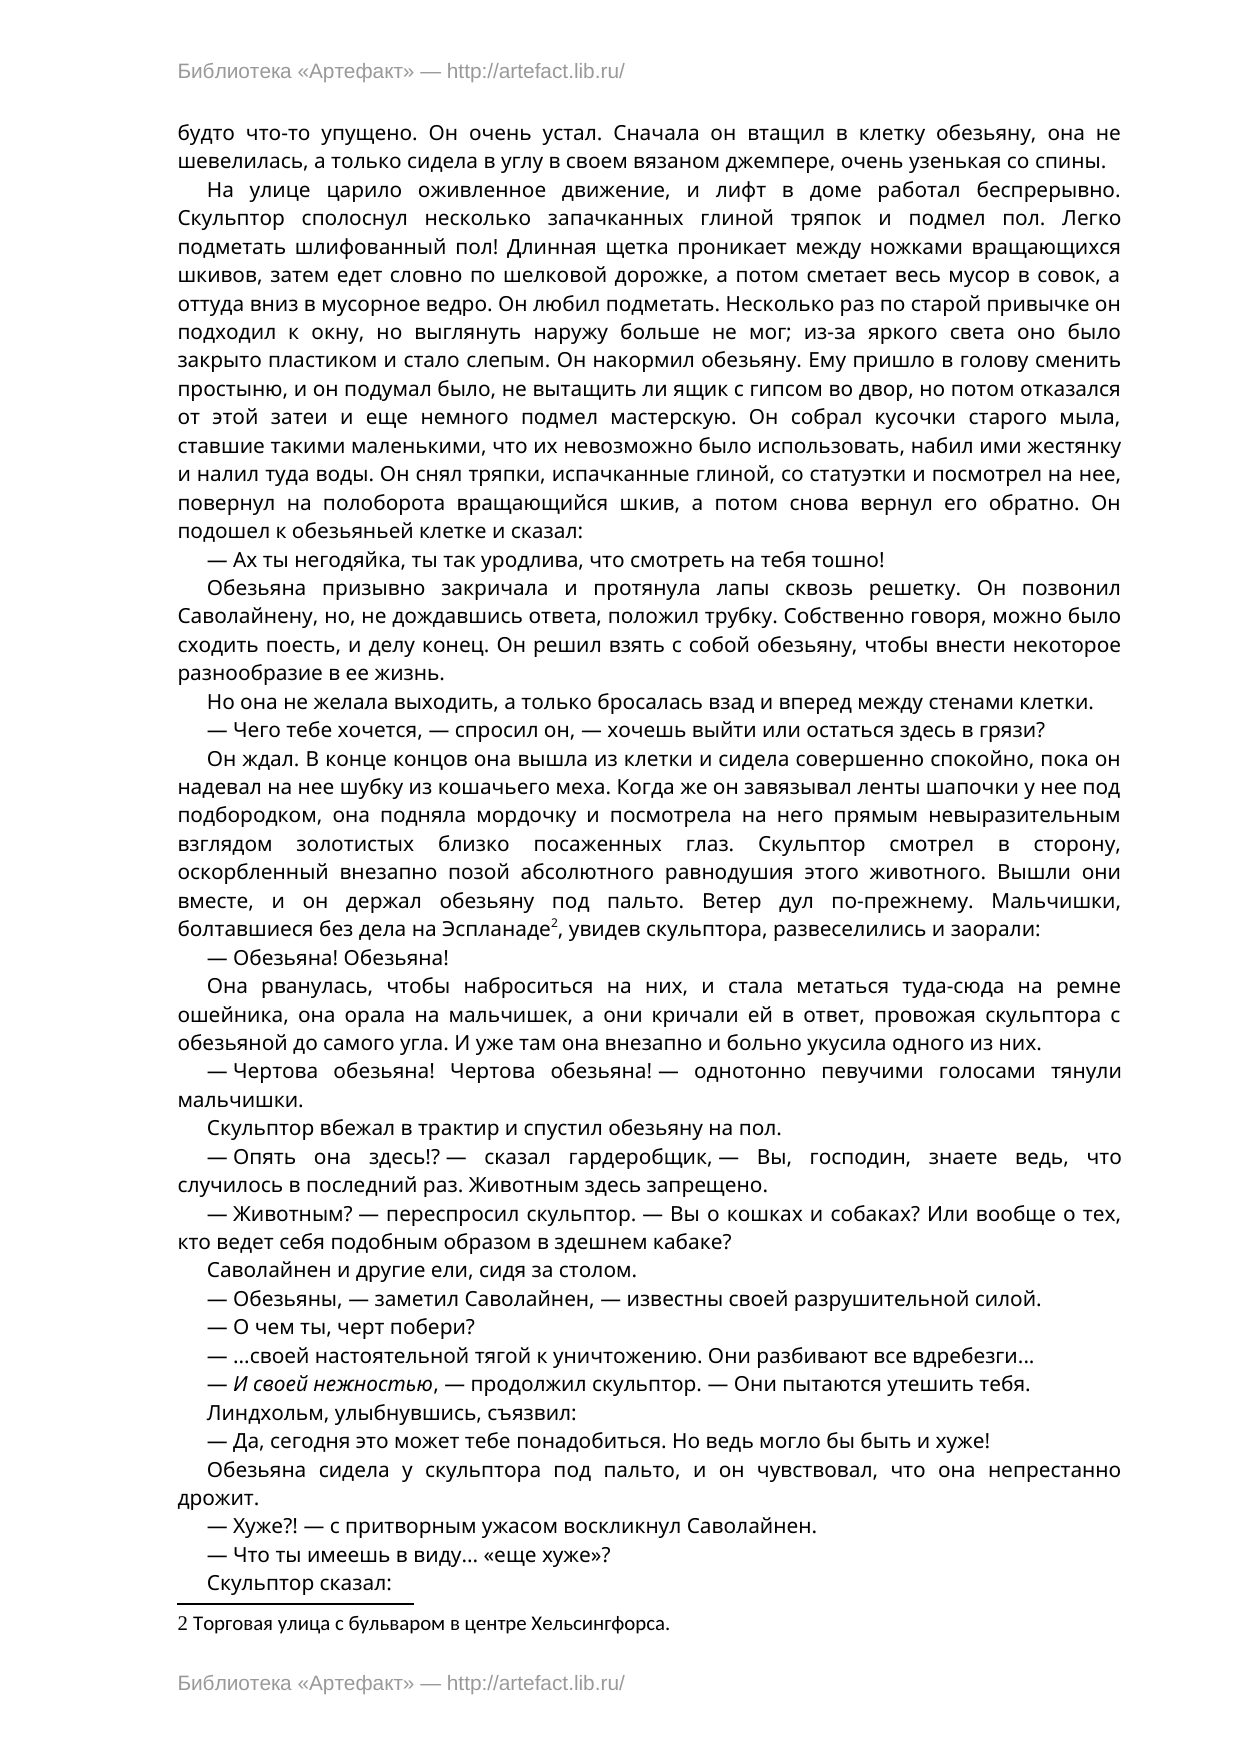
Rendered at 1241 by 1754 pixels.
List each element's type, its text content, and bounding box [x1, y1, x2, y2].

text — Чего тебе хочется, — спросил он, — хочешь выйти или остаться здесь в грязи? [177, 715, 1122, 744]
text — Что ты имеешь в виду... «еще хуже»? [177, 1540, 1122, 1568]
text Обезьяна призывно закричала и протянула лапы сквозь решетку. Он позвонил Саволайнену, но, не дождавшись ответа, положил трубку. Собственно говоря, можно было сходить поесть, и делу конец. Он решил взять с собой обезьяну, чтобы внести некоторое разнообразие в ее жизнь. [177, 573, 1122, 687]
text Линдхольм, улыбнувшись, съязвил: [177, 1398, 1122, 1426]
text — О чем ты, черт побери? [177, 1312, 1122, 1341]
text — Обезьяны, — заметил Саволайнен, — известны своей разрушительной силой. [177, 1284, 1122, 1312]
text Она рванулась, чтобы наброситься на них, и стала метаться туда-сюда на ремне ошейника, она орала на мальчишек, а они кричали ей в ответ, провожая скульптора с обезьяной до самого угла. И уже там она внезапно и больно укусила одного из них. [177, 971, 1122, 1057]
text Он ждал. В конце концов она вышла из клетки и сидела совершенно спокойно, пока он надевал на нее шубку из кошачьего меха. Когда же он завязывал ленты шапочки у нее под подбородком, она подняла мордочку и посмотрела на него прямым невыразительным взглядом золотистых близко посаженных глаз. Скульптор смотрел в сторону, оскорбленный внезапно позой абсолютного равнодушия этого животного. Вышли они вместе, и он держал обезьяну под пальто. Ветер дул по-прежнему. Мальчишки, болтавшиеся без дела на Эспланаде, увидев скульптора, развеселились и заорали: [177, 744, 1122, 943]
text Скульптор вбежал в трактир и спустил обезьяну на пол. [177, 1113, 1122, 1142]
text Но она не желала выходить, а только бросалась взад и вперед между стенами клетки. [177, 687, 1122, 715]
text — ...своей настоятельной тягой к уничтожению. Они разбивают все вдребезги... [177, 1341, 1122, 1369]
text Обезьяна сидела у скульптора под пальто, и он чувствовал, что она непрестанно дрожит. [177, 1455, 1122, 1512]
text — Обезьяна! Обезьяна! [177, 943, 1122, 971]
text Саволайнен и другие ели, сидя за столом. [177, 1256, 1122, 1284]
text — Ах ты негодяйка, ты так уродлива, что смотреть на тебя тошно! [177, 545, 1122, 573]
text — Да, сегодня это может тебе понадобиться. Но ведь могло бы быть и хуже! [177, 1426, 1122, 1455]
text — Животным? — переспросил скульптор. — Вы о кошках и собаках? Или вообще о тех, кто ведет себя подобным образом в здешнем кабаке? [177, 1199, 1122, 1256]
text — Опять она здесь!? — сказал гардеробщик, — Вы, господин, знаете ведь, что случилось в последний раз. Животным здесь запрещено. [177, 1142, 1122, 1199]
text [177, 118, 1122, 175]
text Скульптор сказал: [177, 1568, 1122, 1597]
text — Хуже?! — с притворным ужасом воскликнул Саволайнен. [177, 1512, 1122, 1540]
text — Чертова обезьяна! Чертова обезьяна! — однотонно певучими голосами тянули мальчишки. [177, 1057, 1122, 1113]
text — И своей нежностью, — продолжил скульптор. — Они пытаются утешить тебя. [177, 1369, 1122, 1398]
text На улице царило оживленное движение, и лифт в доме работал беспрерывно. Скульптор сполоснул несколько запачканных глиной тряпок и подмел пол. Легко подметать шлифованный пол! Длинная щетка проникает между ножками вращающихся шкивов, затем едет словно по шелковой дорожке, а потом сметает весь мусор в совок, а оттуда вниз в мусорное ведро. Он любил подметать. Несколько раз по старой привычке он подходил к окну, но выглянуть наружу больше не мог; из-за яркого света оно было закрыто пластиком и стало слепым. Он накормил обезьяну. Ему пришло в голову сменить простыню, и он подумал было, не вытащить ли ящик с гипсом во двор, но потом отказался от этой затеи и еще немного подмел мастерскую. Он собрал кусочки старого мыла, ставшие такими маленькими, что их невозможно было использовать, набил ими жестянку и налил туда воды. Он снял тряпки, испачканные глиной, со статуэтки и посмотрел на нее, повернул на полоборота вращающийся шкив, а потом снова вернул его обратно. Он подошел к обезьяньей клетке и сказал: [177, 175, 1122, 545]
